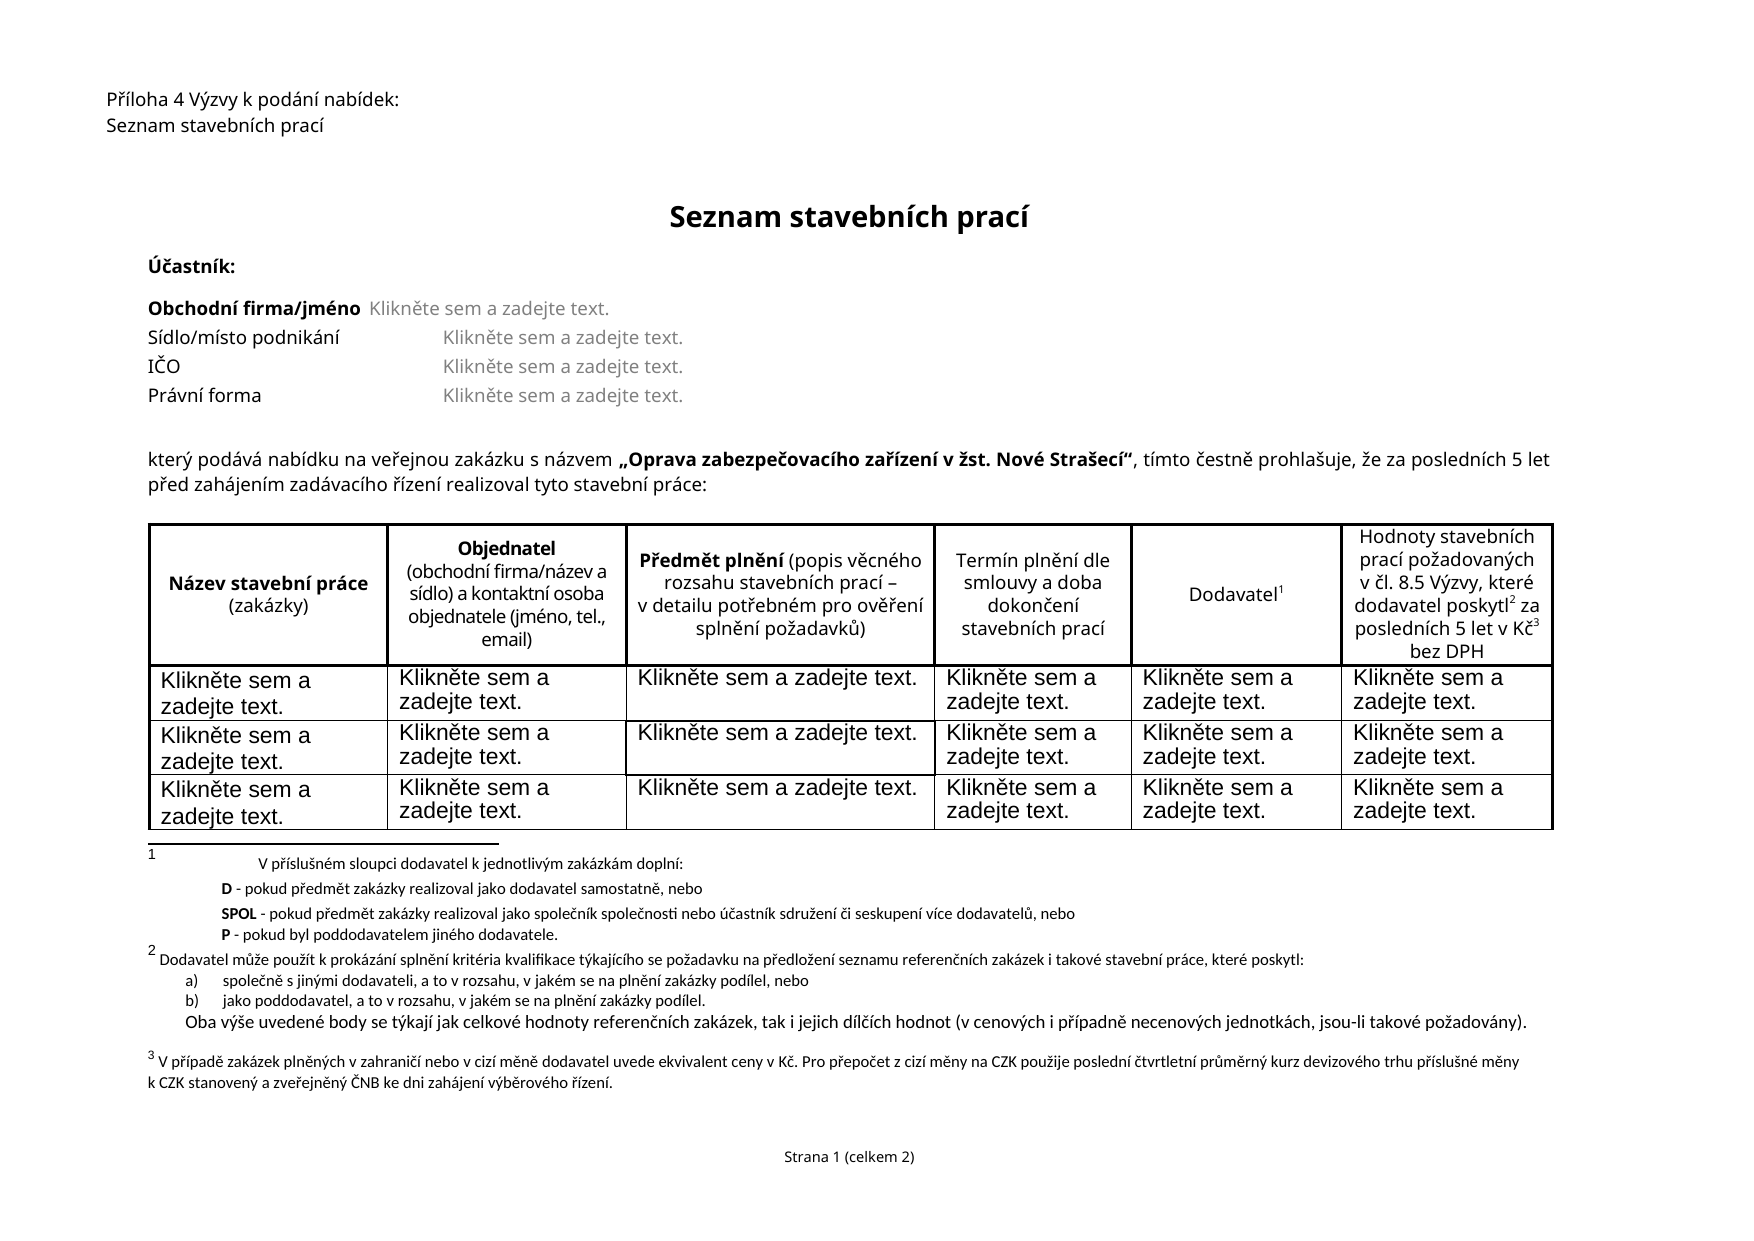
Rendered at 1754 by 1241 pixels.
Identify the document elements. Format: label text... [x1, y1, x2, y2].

text který podává nabídku na veřejnou zakázku s názvem „Oprava zabezpečovacího zařízení v žst. Nové Strašecí“, tímto čestně prohlašuje, že za posledních 5 let před zahájením zadávacího řízení realizoval tyto stavební práce: [148, 446, 1551, 497]
text Právní forma [148, 379, 1551, 408]
table_header Termín plnění dle smlouvy a doba dokončení stavebních prací [936, 526, 1130, 664]
text IČO [148, 350, 1551, 379]
text Sídlo/místo podnikání [148, 321, 1551, 350]
table_header Hodnoty stavebních prací požadovaných v čl. 8.5 Výzvy, které dodavatel poskytl za posledních 5 let v Kč bez DPH [1343, 526, 1551, 664]
table_header Objednatel (obchodní firma/název a sídlo) a kontaktní osoba objednatele (jméno, tel., email) [389, 526, 625, 664]
table_header Dodavatel [1133, 526, 1340, 664]
table_header Předmět plnění (popis věcného rozsahu stavebních prací – v detailu potřebném pro ověření splnění požadavků) [628, 526, 933, 664]
text Obchodní firma/jméno [148, 292, 1551, 321]
table_header Název stavební práce (zakázky) [151, 526, 386, 664]
text Účastník: [148, 249, 1551, 279]
title Seznam stavebních prací [148, 196, 1551, 236]
